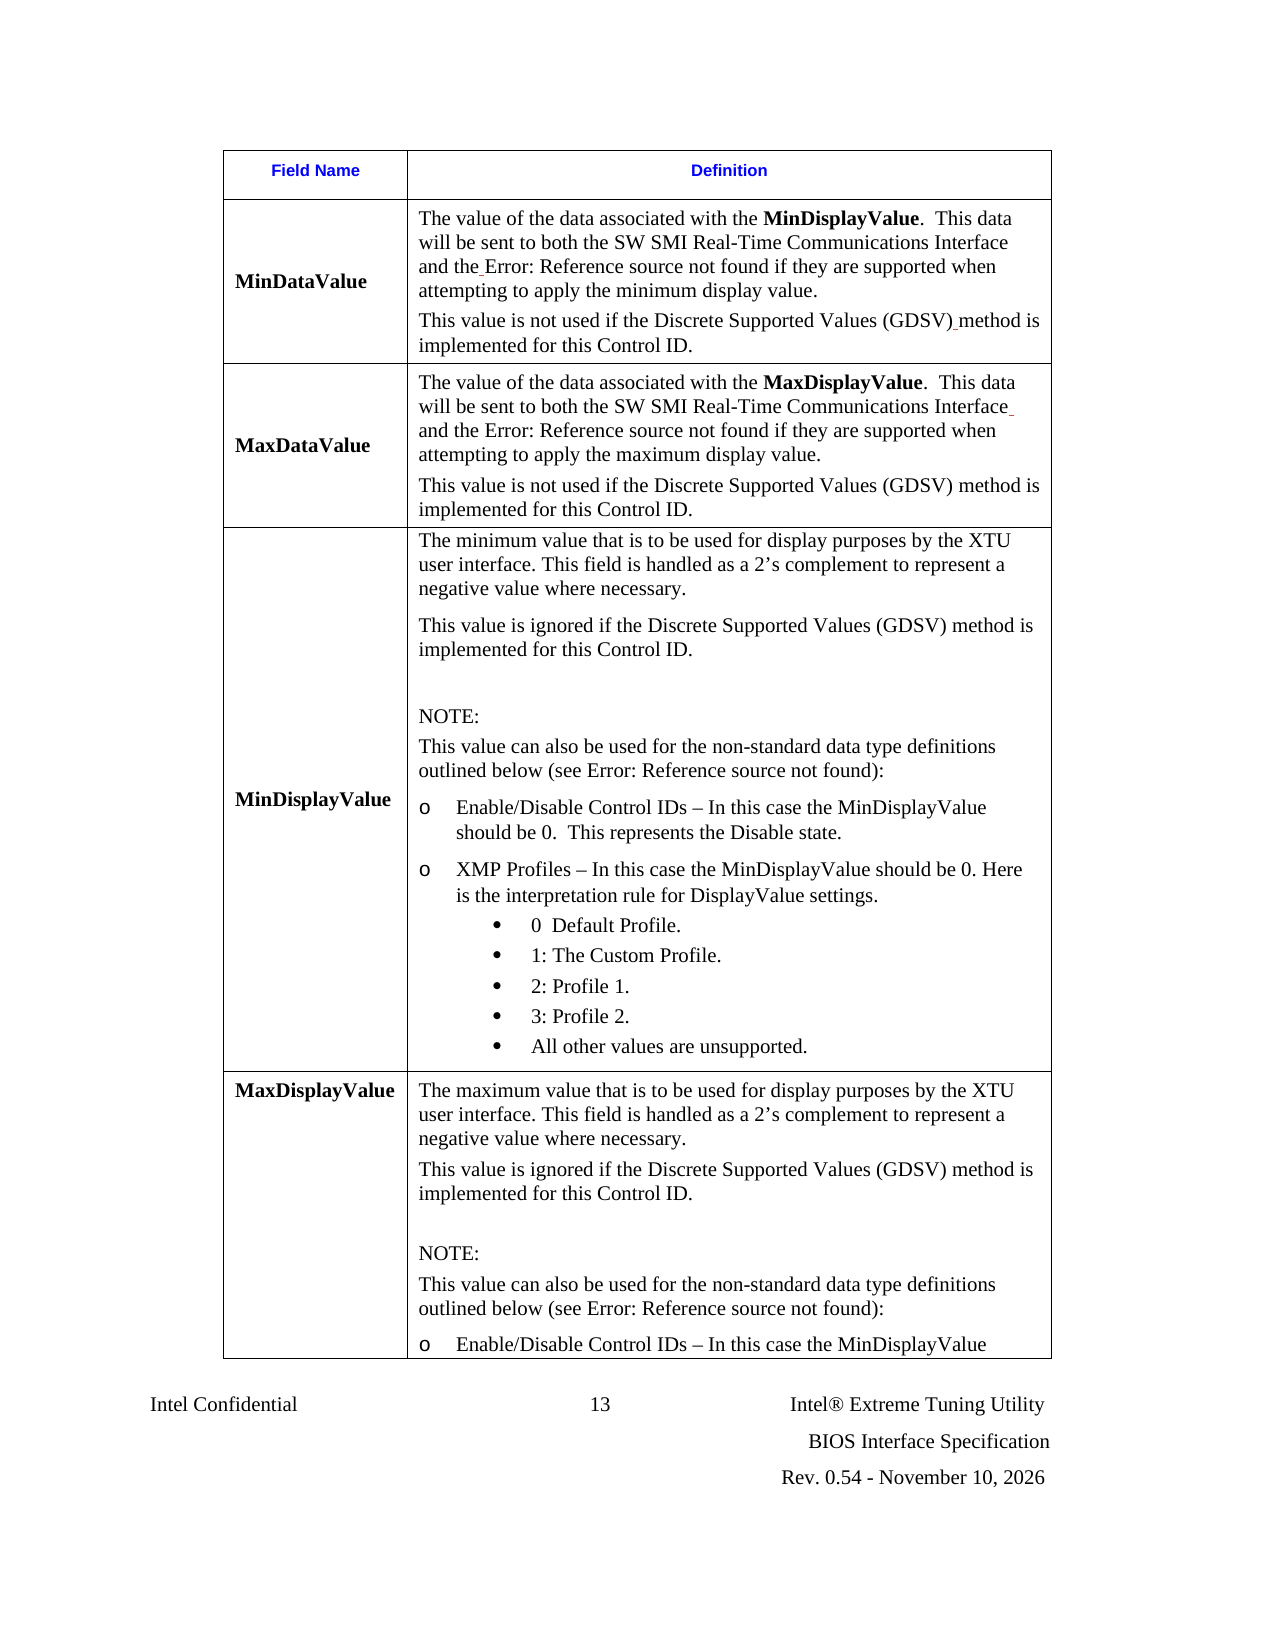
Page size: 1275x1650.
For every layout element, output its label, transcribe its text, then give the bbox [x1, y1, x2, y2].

table_cell The minimum value that is to be used for display purposes by the XTU user interface. This field is handled as a 2’s complement to represent a negative value where necessary. This value is ignored if the Discrete Supported Values (GDSV) method is implemented for this Control ID. NOTE: This value can also be used for the non-standard data type definitions outlined below (see Enumerations): Enable/Disable Control IDs – In this case the MinDisplayValue should be 0. This represents the Disable state. XMP Profiles – In this case the MinDisplayValue should be 0. Here is the interpretation rule for DisplayValue settings. 0 Default Profile. 1: The Custom Profile. 2: Profile 1. 3: Profile 2. All other values are unsupported. [408, 528, 1051, 1071]
table_header Definition [408, 151, 1051, 199]
table_cell The value of the data associated with the MinDisplayValue. This data will be sent to both the SW SMI Real-Time Communications Interface and the Run-Time Control Objects if they are supported when attempting to apply the minimum display value. This value is not used if the Discrete Supported Values (GDSV) method is implemented for this Control ID. [408, 200, 1051, 363]
table_cell MaxDataValue [224, 364, 407, 527]
table_cell The value of the data associated with the MaxDisplayValue. This data will be sent to both the SW SMI Real-Time Communications Interface and the Run-Time Control Objects if they are supported when attempting to apply the maximum display value. This value is not used if the Discrete Supported Values (GDSV) method is implemented for this Control ID. [408, 364, 1051, 527]
table_cell MaxDisplayValue [224, 1072, 407, 1358]
table_cell MinDisplayValue [224, 528, 407, 1071]
table_cell MinDataValue [224, 200, 407, 363]
table_header Field Name [224, 151, 407, 199]
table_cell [408, 1072, 1051, 1358]
